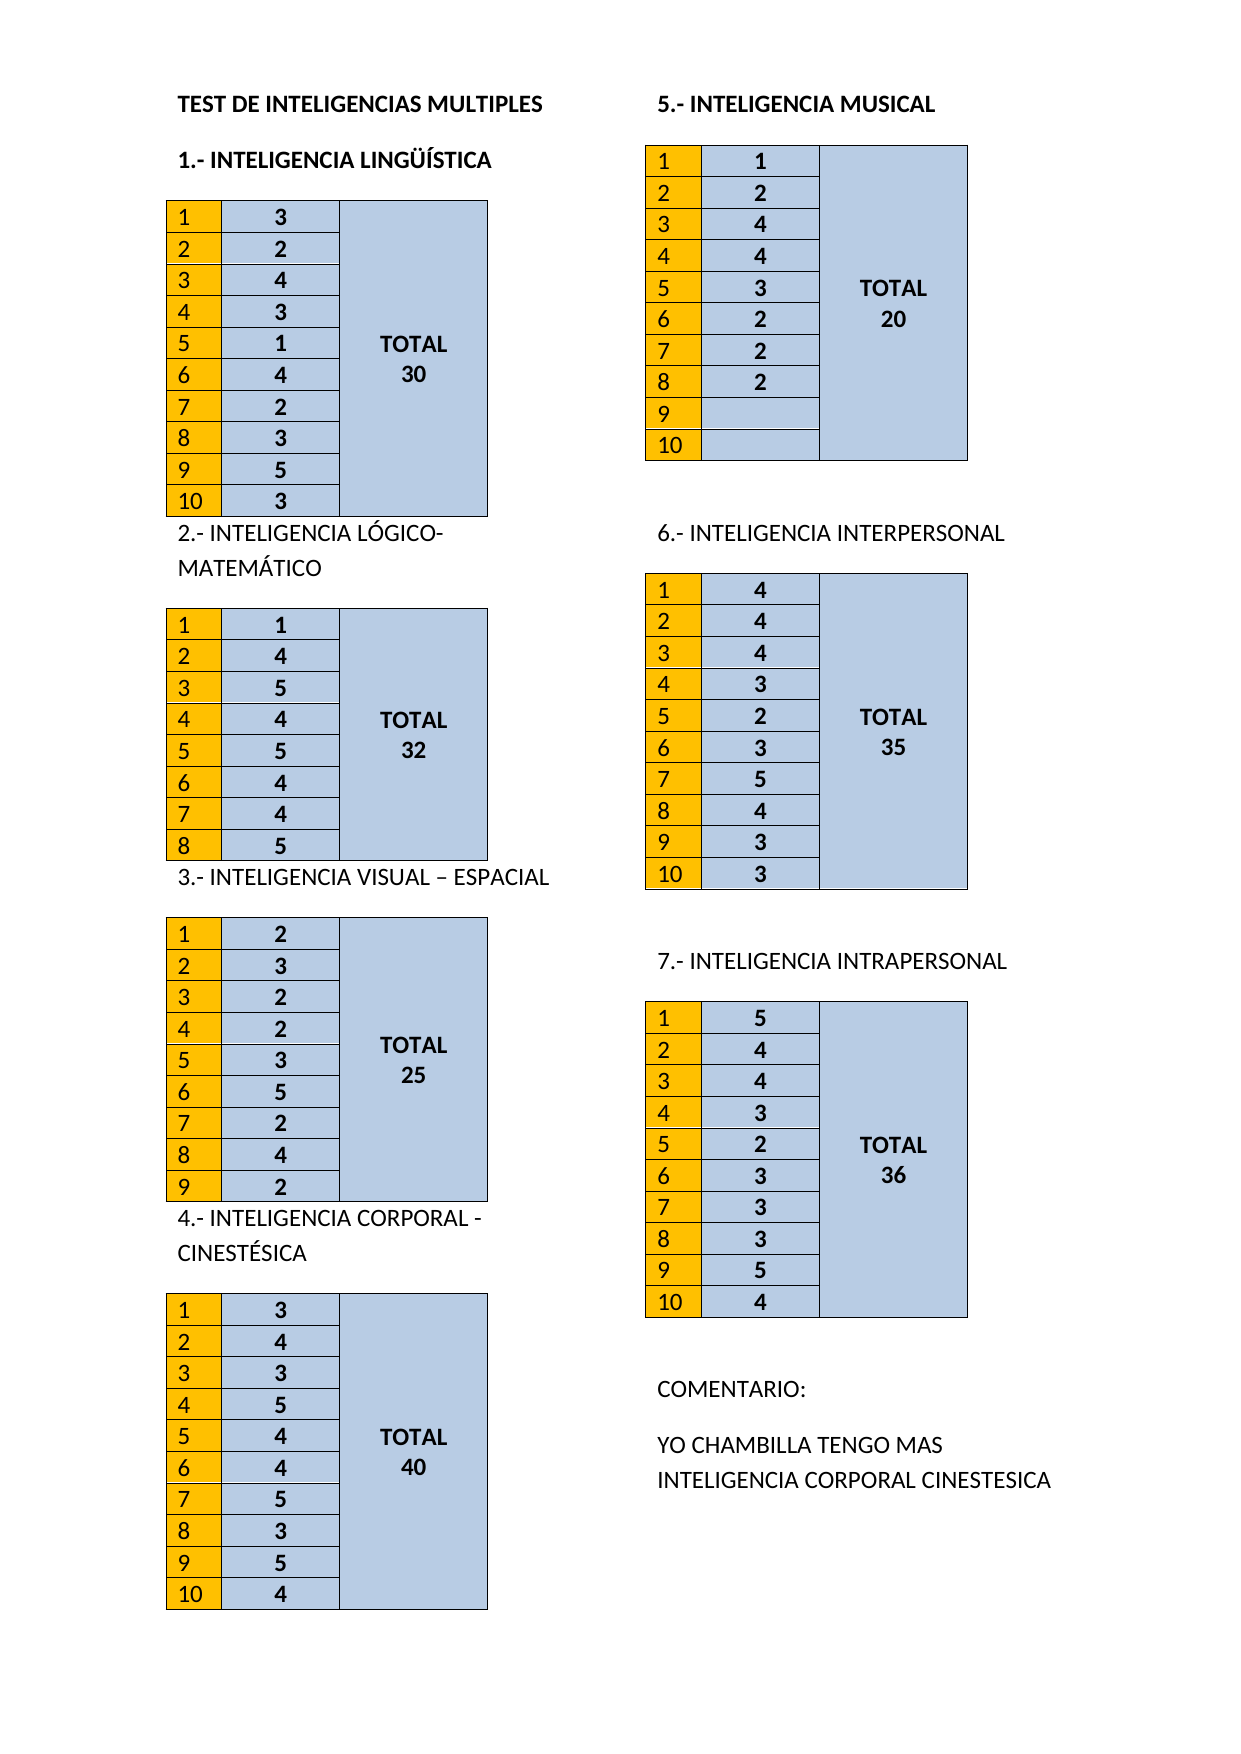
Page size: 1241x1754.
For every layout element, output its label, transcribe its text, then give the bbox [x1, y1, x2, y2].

table_cell 4 [222, 704, 339, 734]
table_cell 8 [646, 1223, 701, 1254]
table_cell 8 [167, 422, 221, 453]
table_cell 6 [167, 359, 221, 390]
table_cell 4 [167, 296, 221, 327]
table_cell [702, 430, 819, 460]
table_header 1 [167, 918, 221, 949]
table_header 1 [702, 146, 819, 176]
table_cell 10 [646, 430, 701, 460]
table_cell 4 [222, 640, 339, 671]
table_header 1 [646, 146, 701, 176]
table_cell 6 [646, 1160, 701, 1191]
table_cell 4 [222, 265, 339, 295]
table_cell 8 [167, 830, 221, 860]
table_cell 5 [646, 272, 701, 302]
table_cell 2 [167, 1326, 221, 1356]
table_cell 4 [222, 1452, 339, 1482]
table_cell 2 [222, 1108, 339, 1138]
table_cell 4 [222, 798, 339, 829]
table_cell 5 [167, 328, 221, 358]
text 1.- INTELIGENCIA LINGÜÍSTICA [177, 144, 583, 175]
table_cell 4 [646, 669, 701, 699]
table_cell 3 [222, 1515, 339, 1546]
table_cell 2 [702, 335, 819, 365]
table_cell 4 [702, 605, 819, 636]
table_cell 7 [646, 1192, 701, 1222]
table_cell 2 [646, 1034, 701, 1064]
table_cell 6 [646, 732, 701, 762]
table_cell 3 [702, 1160, 819, 1191]
table_cell 7 [167, 1108, 221, 1138]
table_cell 4 [702, 240, 819, 271]
table_cell 6 [646, 303, 701, 334]
table_cell 3 [646, 637, 701, 667]
table_cell 4 [222, 1578, 339, 1609]
table_header TOTAL 36 [820, 1002, 967, 1317]
table_cell 2 [646, 605, 701, 636]
table_cell 3 [702, 826, 819, 857]
table_cell 2 [167, 233, 221, 263]
table_header TOTAL 32 [340, 609, 487, 860]
table_cell 3 [646, 209, 701, 239]
table_cell 10 [646, 1286, 701, 1317]
text 5.- INTELIGENCIA MUSICAL [657, 89, 1063, 119]
table_cell 6 [167, 767, 221, 797]
table_cell 4 [702, 209, 819, 239]
table_cell 5 [222, 1389, 339, 1419]
table_cell 3 [702, 272, 819, 302]
table_cell 8 [646, 795, 701, 825]
table_cell 5 [646, 700, 701, 731]
table_cell 7 [167, 391, 221, 421]
table_header 5 [702, 1002, 819, 1033]
table_cell 2 [222, 1171, 339, 1201]
table_cell 4 [646, 1097, 701, 1127]
table_cell 5 [222, 672, 339, 702]
text 7.- INTELIGENCIA INTRAPERSONAL [657, 945, 1063, 976]
table_cell 8 [167, 1139, 221, 1170]
table_cell 5 [222, 830, 339, 860]
table_cell 3 [167, 672, 221, 702]
table_header TOTAL 40 [340, 1294, 487, 1609]
table_header 2 [222, 918, 339, 949]
table_cell 10 [646, 858, 701, 888]
table_cell 7 [167, 1484, 221, 1514]
table_cell 4 [702, 1286, 819, 1317]
table_header TOTAL 35 [820, 574, 967, 888]
table_cell 2 [702, 303, 819, 334]
table_cell 4 [222, 767, 339, 797]
table_header 1 [167, 609, 221, 639]
table_cell [702, 398, 819, 428]
table_cell 3 [167, 1357, 221, 1388]
table_cell 5 [222, 1076, 339, 1107]
table_cell 4 [222, 359, 339, 390]
table_header 1 [646, 574, 701, 604]
text 3.- INTELIGENCIA VISUAL – ESPACIAL [177, 861, 583, 892]
text YO CHAMBILLA TENGO MAS INTELIGENCIA CORPORAL CINESTESICA [657, 1429, 1063, 1495]
table_cell 7 [646, 335, 701, 365]
table_header 3 [222, 1294, 339, 1325]
table_cell 2 [222, 233, 339, 263]
table_cell 3 [222, 422, 339, 453]
table_cell 4 [167, 704, 221, 734]
table_cell 4 [702, 1034, 819, 1064]
table_cell 2 [222, 391, 339, 421]
table_cell 5 [646, 1129, 701, 1159]
table_header 1 [167, 201, 221, 232]
table_cell 9 [167, 1547, 221, 1577]
table_cell 5 [222, 1484, 339, 1514]
table_cell 7 [646, 763, 701, 794]
table_header 1 [646, 1002, 701, 1033]
table_cell 2 [702, 700, 819, 731]
table_header 1 [167, 1294, 221, 1325]
table_cell 3 [167, 265, 221, 295]
table_cell 3 [222, 1045, 339, 1075]
table_cell 3 [702, 1192, 819, 1222]
table_cell 2 [222, 1013, 339, 1043]
text TEST DE INTELIGENCIAS MULTIPLES [177, 89, 583, 119]
table_cell 9 [167, 1171, 221, 1201]
table_cell 9 [646, 826, 701, 857]
table_cell 3 [702, 732, 819, 762]
table_cell 4 [646, 240, 701, 271]
table_cell 3 [702, 1223, 819, 1254]
table_cell 3 [222, 296, 339, 327]
table_cell 5 [167, 1045, 221, 1075]
text COMENTARIO: [657, 1374, 1063, 1404]
text 4.- INTELIGENCIA CORPORAL - CINESTÉSICA [177, 1202, 583, 1268]
table_header 4 [702, 574, 819, 604]
table_cell 5 [167, 735, 221, 766]
table_cell 4 [702, 795, 819, 825]
table_cell 3 [702, 1097, 819, 1127]
table_cell 2 [702, 1129, 819, 1159]
table_cell 9 [646, 1255, 701, 1285]
table_cell 6 [167, 1076, 221, 1107]
table_cell 5 [702, 1255, 819, 1285]
table_cell 7 [167, 798, 221, 829]
table_cell 4 [702, 1065, 819, 1096]
table_cell 2 [167, 640, 221, 671]
table_cell 9 [646, 398, 701, 428]
table_header TOTAL 20 [820, 146, 967, 460]
table_cell 8 [167, 1515, 221, 1546]
table_cell 4 [702, 637, 819, 667]
table_header TOTAL 25 [340, 918, 487, 1201]
table_cell 2 [702, 177, 819, 208]
table_header 3 [222, 201, 339, 232]
table_cell 4 [222, 1326, 339, 1356]
table_cell 3 [702, 669, 819, 699]
text 6.- INTELIGENCIA INTERPERSONAL [657, 517, 1063, 547]
table_cell 3 [222, 950, 339, 980]
table_cell 6 [167, 1452, 221, 1482]
table_cell 5 [222, 1547, 339, 1577]
table_cell 4 [167, 1389, 221, 1419]
table_cell 10 [167, 485, 221, 516]
table_cell 5 [702, 763, 819, 794]
text 2.- INTELIGENCIA LÓGICO-MATEMÁTICO [177, 517, 583, 582]
table_cell 1 [222, 328, 339, 358]
table_header TOTAL 30 [340, 201, 487, 516]
table_cell 8 [646, 366, 701, 397]
table_cell 2 [702, 366, 819, 397]
table_cell 5 [222, 735, 339, 766]
table_cell 5 [167, 1420, 221, 1451]
table_cell 3 [167, 981, 221, 1012]
table_cell 3 [222, 1357, 339, 1388]
table_cell 10 [167, 1578, 221, 1609]
table_cell 5 [222, 454, 339, 484]
table_cell 9 [167, 454, 221, 484]
table_cell 2 [646, 177, 701, 208]
table_cell 3 [702, 858, 819, 888]
table_cell 4 [167, 1013, 221, 1043]
table_header 1 [222, 609, 339, 639]
table_cell 4 [222, 1139, 339, 1170]
table_cell 3 [222, 485, 339, 516]
table_cell 3 [646, 1065, 701, 1096]
table_cell 2 [222, 981, 339, 1012]
table_cell 2 [167, 950, 221, 980]
table_cell 4 [222, 1420, 339, 1451]
